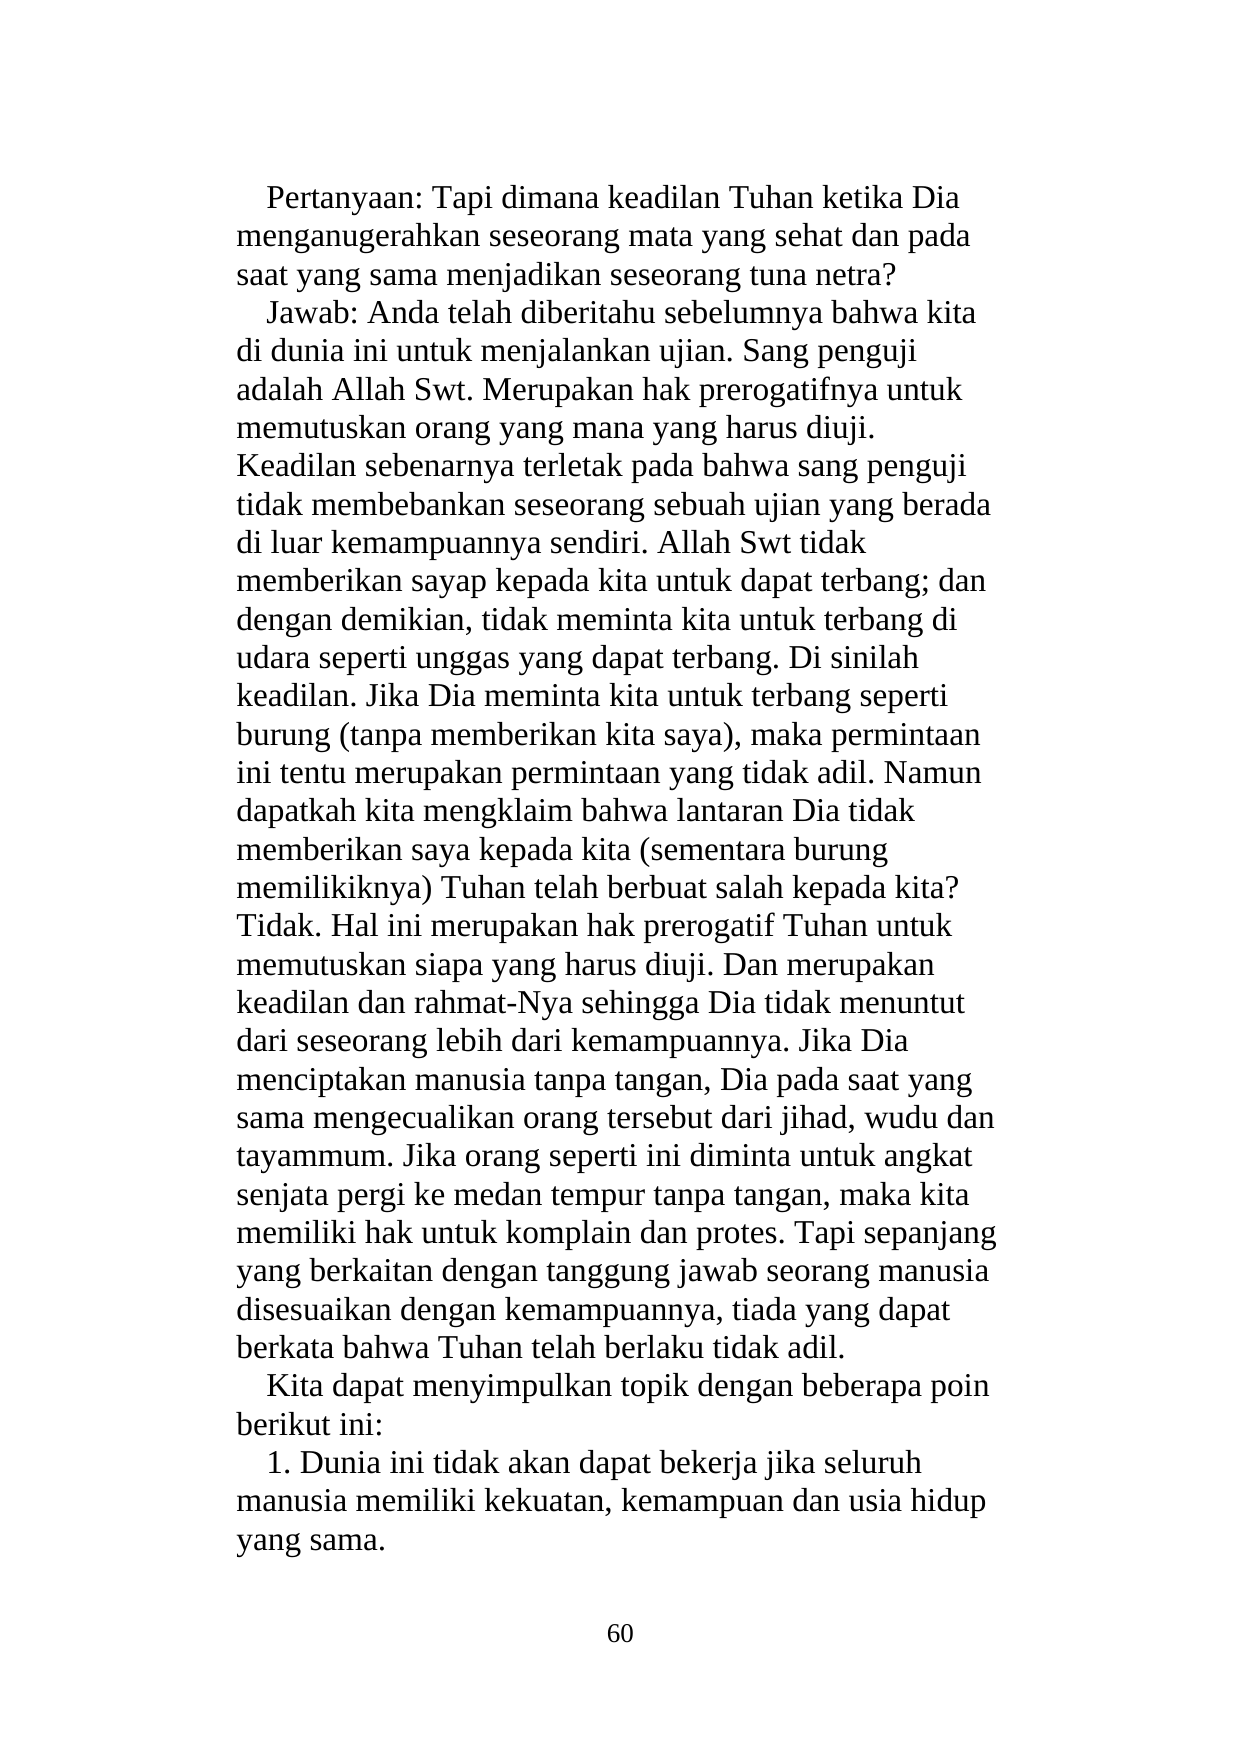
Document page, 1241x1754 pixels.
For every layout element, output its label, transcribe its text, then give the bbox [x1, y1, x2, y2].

text 1. Dunia ini tidak akan dapat bekerja jika seluruh manusia memiliki kekuatan, kemampuan dan usia hidup yang sama. [236, 1442, 1004, 1557]
text Pertanyaan: Tapi dimana keadilan Tuhan ketika Dia menganugerahkan seseorang mata yang sehat dan pada saat yang sama menjadikan seseorang tuna netra? [236, 177, 1004, 292]
text Kita dapat menyimpulkan topik dengan beberapa poin berikut ini: [236, 1366, 1004, 1442]
text Jawab: Anda telah diberitahu sebelumnya bahwa kita di dunia ini untuk menjalankan ujian. Sang penguji adalah Allah Swt. Merupakan hak prerogatifnya untuk memutuskan orang yang mana yang harus diuji. Keadilan sebenarnya terletak pada bahwa sang penguji tidak membebankan seseorang sebuah ujian yang berada di luar kemampuannya sendiri. Allah Swt tidak memberikan sayap kepada kita untuk dapat terbang; dan dengan demikian, tidak meminta kita untuk terbang di udara seperti unggas yang dapat terbang. Di sinilah keadilan. Jika Dia meminta kita untuk terbang seperti burung (tanpa memberikan kita saya), maka permintaan ini tentu merupakan permintaan yang tidak adil. Namun dapatkah kita mengklaim bahwa lantaran Dia tidak memberikan saya kepada kita (sementara burung memilikiknya) Tuhan telah berbuat salah kepada kita? Tidak. Hal ini merupakan hak prerogatif Tuhan untuk memutuskan siapa yang harus diuji. Dan merupakan keadilan dan rahmat-Nya sehingga Dia tidak menuntut dari seseorang lebih dari kemampuannya. Jika Dia menciptakan manusia tanpa tangan, Dia pada saat yang sama mengecualikan orang tersebut dari jihad, wudu dan tayammum. Jika orang seperti ini diminta untuk angkat senjata pergi ke medan tempur tanpa tangan, maka kita memiliki hak untuk komplain dan protes. Tapi sepanjang yang berkaitan dengan tanggung jawab seorang manusia disesuaikan dengan kemampuannya, tiada yang dapat berkata bahwa Tuhan telah berlaku tidak adil. [236, 292, 1004, 1366]
